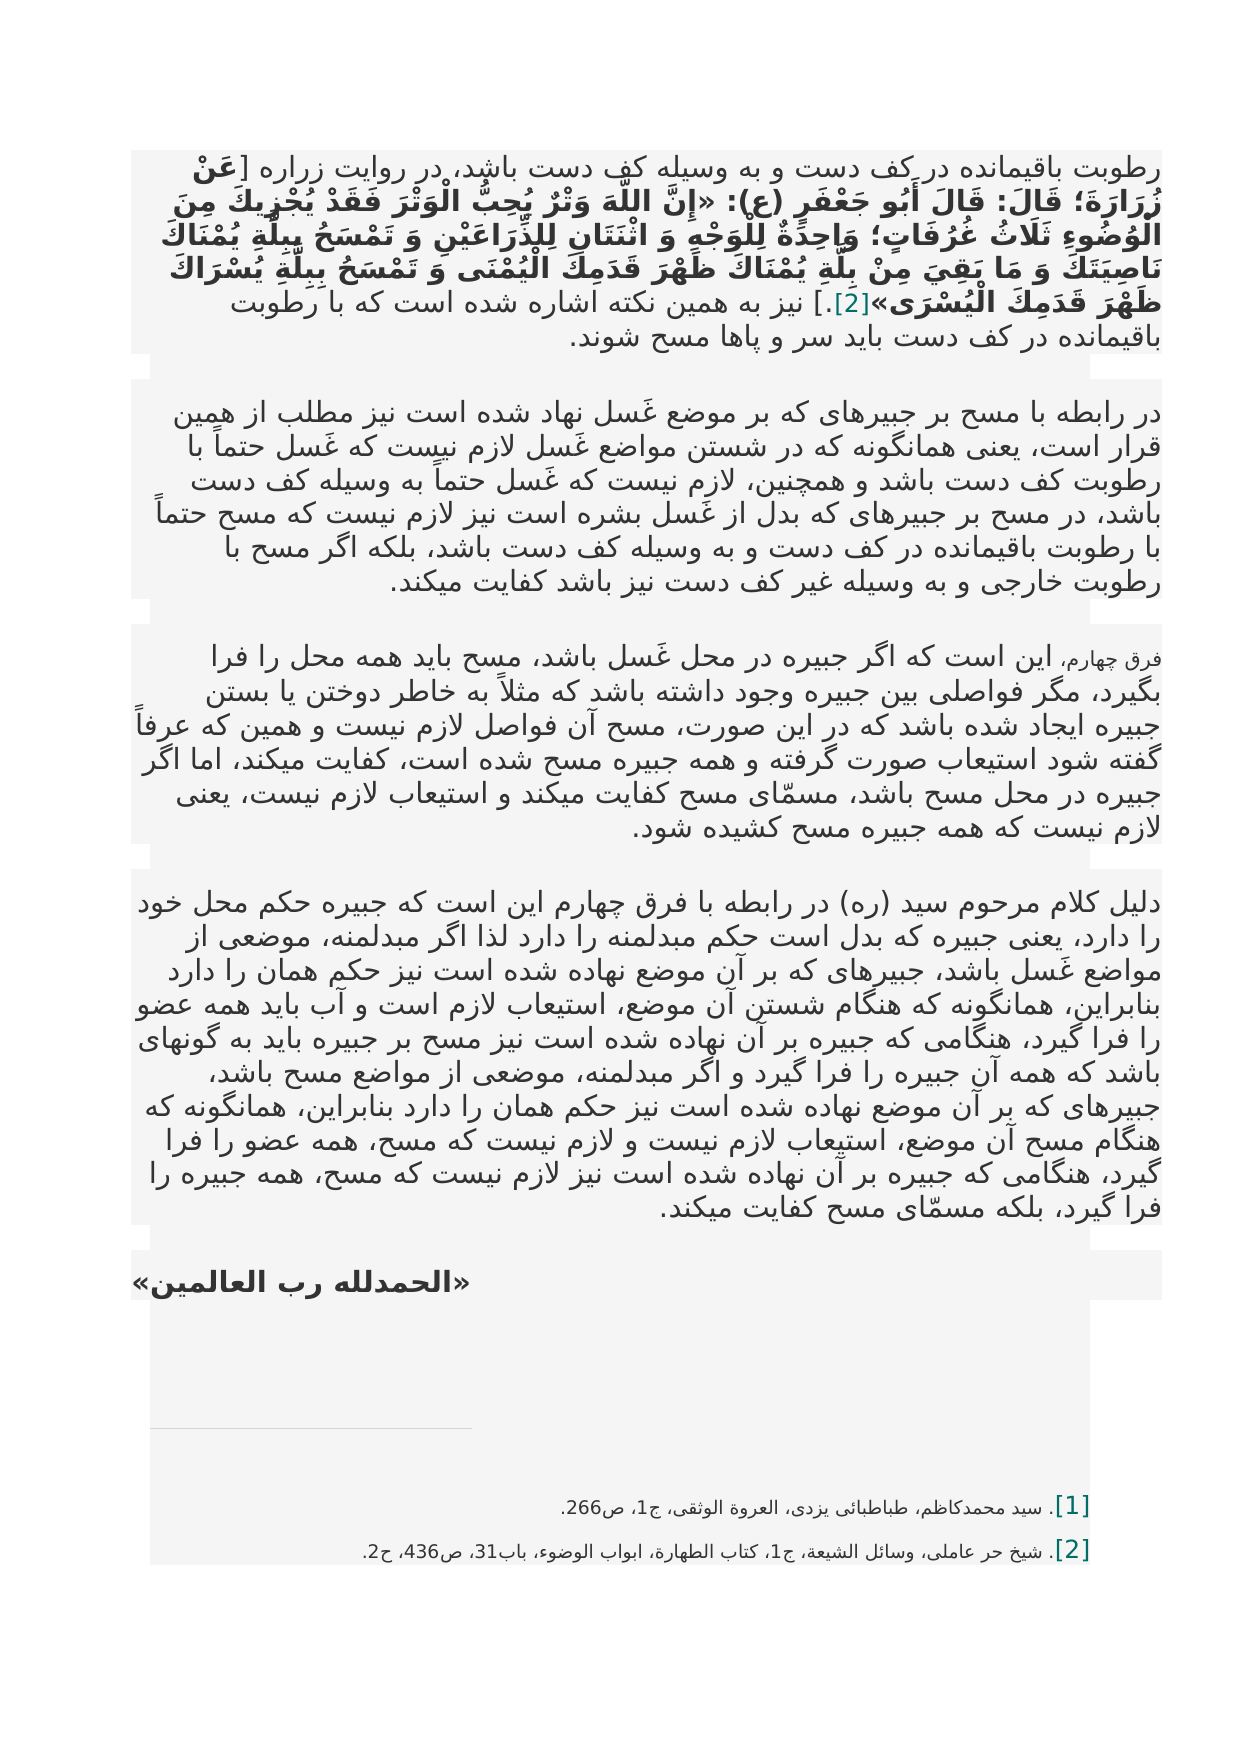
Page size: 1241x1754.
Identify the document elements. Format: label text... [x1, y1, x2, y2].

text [131, 150, 1162, 354]
text «الحمدلله رب العالمین» [131, 1266, 1162, 1300]
text [1]. سید محمدکاظم، طباطبائی یزدی، العروة الوثقی، ج1، ص266. [150, 1491, 1090, 1520]
text فرق چهارم، این است که اگر جبیره در محل غَسل باشد، مسح باید همه محل را فرا بگیرد، مگر فواصلی بین جبیره وجود داشته باشد که مثلاً به خاطر دوختن یا بستن جبیره ایجاد شده باشد که در این صورت، مسح آن فواصل لازم نیست و همین که عرفاً گفته شود استیعاب صورت گرفته و همه جبیره مسح شده است، کفایت می‏کند، اما اگر جبیره در محل مسح باشد، مسمّای مسح کفایت می‏کند و استیعاب لازم نیست، یعنی لازم نیست که همه جبیره مسح کشیده شود. [131, 640, 1162, 844]
text در رابطه با مسح بر جبیره‏ای که بر موضع غَسل نهاد شده است نیز مطلب از همین قرار است، یعنی همان‏گونه که در شستن مواضع غَسل لازم نیست که غَسل حتماً با رطوبت کف دست باشد و همچنین، لازم نیست که غَسل حتماً به وسیله کف دست باشد، در مسح بر جبیره‏ای که بدل از غَسل بشره است نیز لازم نیست که مسح حتماً با رطوبت باقیمانده در کف دست و به وسیله کف دست باشد، بلکه اگر مسح با رطوبت خارجی و به وسیله غیر کف دست نیز باشد کفایت می‏کند. [131, 395, 1162, 599]
text دلیل کلام مرحوم سید (ره) در رابطه با فرق چهارم این است که جبیره حکم محل خود را دارد، یعنی جبیره که بدل است حکم مبدل‏منه را دارد لذا اگر مبدل‏منه، موضعی از مواضع غَسل باشد، جبیره‏ای که بر آن موضع نهاده شده است نیز حکم همان را دارد بنابراین، همان‏گونه که هنگام شستن آن موضع، استیعاب لازم است و آب باید همه عضو را فرا گیرد، هنگامی که جبیره بر آن نهاده شده است نیز مسح بر جبیره باید به گونه‏ای باشد که همه آن جبیره را فرا گیرد و اگر مبدل‏منه، موضعی از مواضع مسح باشد، جبیره‏ای که بر آن موضع نهاده شده است نیز حکم همان را دارد بنابراین، همان‏گونه که هنگام مسح آن موضع، استیعاب لازم نیست و لازم نیست که مسح، همه عضو را فرا گیرد، هنگامی که جبیره بر آن نهاده شده است نیز لازم نیست که مسح، همه جبیره را فرا گیرد، بلکه مسمّای مسح کفایت می‏کند. [131, 885, 1162, 1225]
text [2]. شیخ حر عاملی، وسائل الشیعة، ج1، کتاب الطهارة، ابواب الوضوء، باب31، ص436، ح2. [150, 1536, 1090, 1565]
